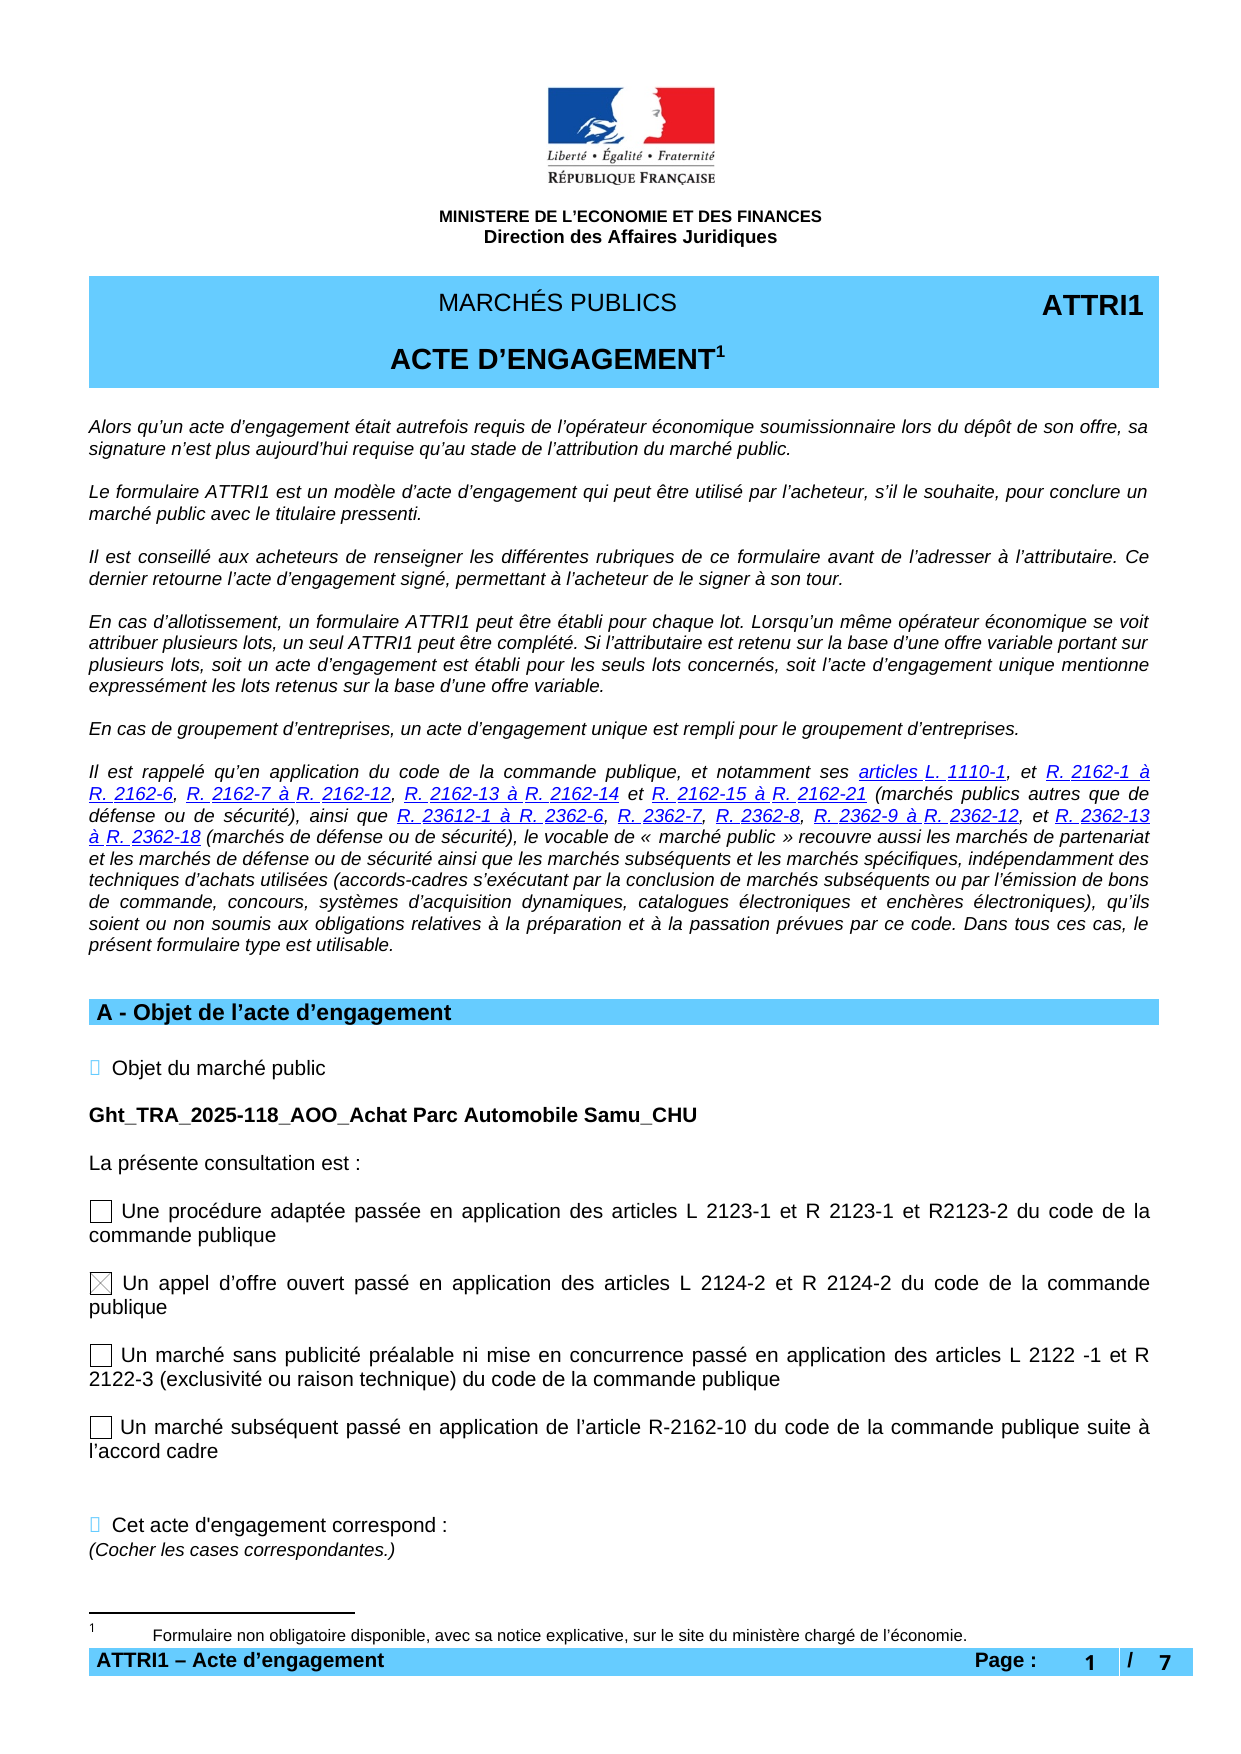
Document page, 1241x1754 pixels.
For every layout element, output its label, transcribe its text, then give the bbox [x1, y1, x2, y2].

text Un marché sans publicité préalable ni mise en concurrence passé en application des articles L 2122 -1 et R 2122-3 (exclusivité ou raison technique) du code de la commande publique [89, 1343, 1152, 1391]
table_header ATTRI1 [1026, 276, 1159, 388]
text  Cet acte d'engagement correspond : [89, 1511, 1152, 1539]
table_header MINISTERE DE L’ECONOMIE ET DES FINANCES Direction des Affaires Juridiques [87, 86, 1174, 247]
text Il est rappelé qu’en application du code de la commande publique, et notamment ses articles L. 1110-1, et R. 2162-1 à R. 2162-6, R. 2162-7 à R. 2162-12, R. 2162-13 à R. 2162-14 et R. 2162-15 à R. 2162-21 (marchés publics autres que de défense ou de sécurité), ainsi que R. 23612-1 à R. 2362-6, R. 2362-7, R. 2362-8, R. 2362-9 à R. 2362-12, et R. 2362-13 à R. 2362-18 (marchés de défense ou de sécurité), le vocable de « marché public » recouvre aussi les marchés de partenariat et les marchés de défense ou de sécurité ainsi que les marchés subséquents et les marchés spécifiques, indépendamment des techniques d’achats utilisées (accords-cadres s’exécutant par la conclusion de marchés subséquents ou par l’émission de bons de commande, concours, systèmes d’acquisition dynamiques, catalogues électroniques et enchères électroniques), qu’ils soient ou non soumis aux obligations relatives à la préparation et à la passation prévues par ce code. Dans tous ces cas, le présent formulaire type est utilisable. [89, 761, 1152, 955]
picture [546, 86, 715, 185]
text Un appel d’offre ouvert passé en application des articles L 2124-2 et R 2124-2 du code de la commande publique [89, 1271, 1152, 1319]
text Alors qu’un acte d’engagement était autrefois requis de l’opérateur économique soumissionnaire lors du dépôt de son offre, sa signature n’est plus aujourd’hui requise qu’au stade de l’attribution du marché public. [89, 416, 1152, 459]
text Un marché subséquent passé en application de l’article R-2162-10 du code de la commande publique suite à l’accord cadre [89, 1415, 1152, 1463]
text La présente consultation est : [89, 1151, 1152, 1175]
text Le formulaire ATTRI1 est un modèle d’acte d’engagement qui peut être utilisé par l’acheteur, s’il le souhaite, pour conclure un marché public avec le titulaire pressenti. [89, 481, 1152, 524]
text Il est conseillé aux acheteurs de renseigner les différentes rubriques de ce formulaire avant de l’adresser à l’attributaire. Ce dernier retourne l’acte d’engagement signé, permettant à l’acheteur de le signer à son tour. [89, 546, 1152, 589]
table_header A - Objet de l’acte d’engagement [89, 999, 1159, 1025]
text  Objet du marché public [89, 1053, 1152, 1082]
text (Cocher les cases correspondantes.) [89, 1539, 1152, 1561]
text Ght_TRA_2025-118_AOO_Achat Parc Automobile Samu_CHU [89, 1103, 1152, 1127]
text En cas de groupement d’entreprises, un acte d’engagement unique est rempli pour le groupement d’entreprises. [89, 718, 1152, 740]
text En cas d’allotissement, un formulaire ATTRI1 peut être établi pour chaque lot. Lorsqu’un même opérateur économique se voit attribuer plusieurs lots, un seul ATTRI1 peut être complété. Si l’attributaire est retenu sur la base d’une offre variable portant sur plusieurs lots, soit un acte d’engagement est établi pour les seuls lots concernés, soit l’acte d’engagement unique mentionne expressément les lots retenus sur la base d’une offre variable. [89, 610, 1152, 697]
text Une procédure adaptée passée en application des articles L 2123-1 et R 2123-1 et R2123-2 du code de la commande publique [89, 1199, 1152, 1247]
table_header MARCHéS PUBLICS ACTE D’ENGAGEMENT [89, 276, 1026, 388]
